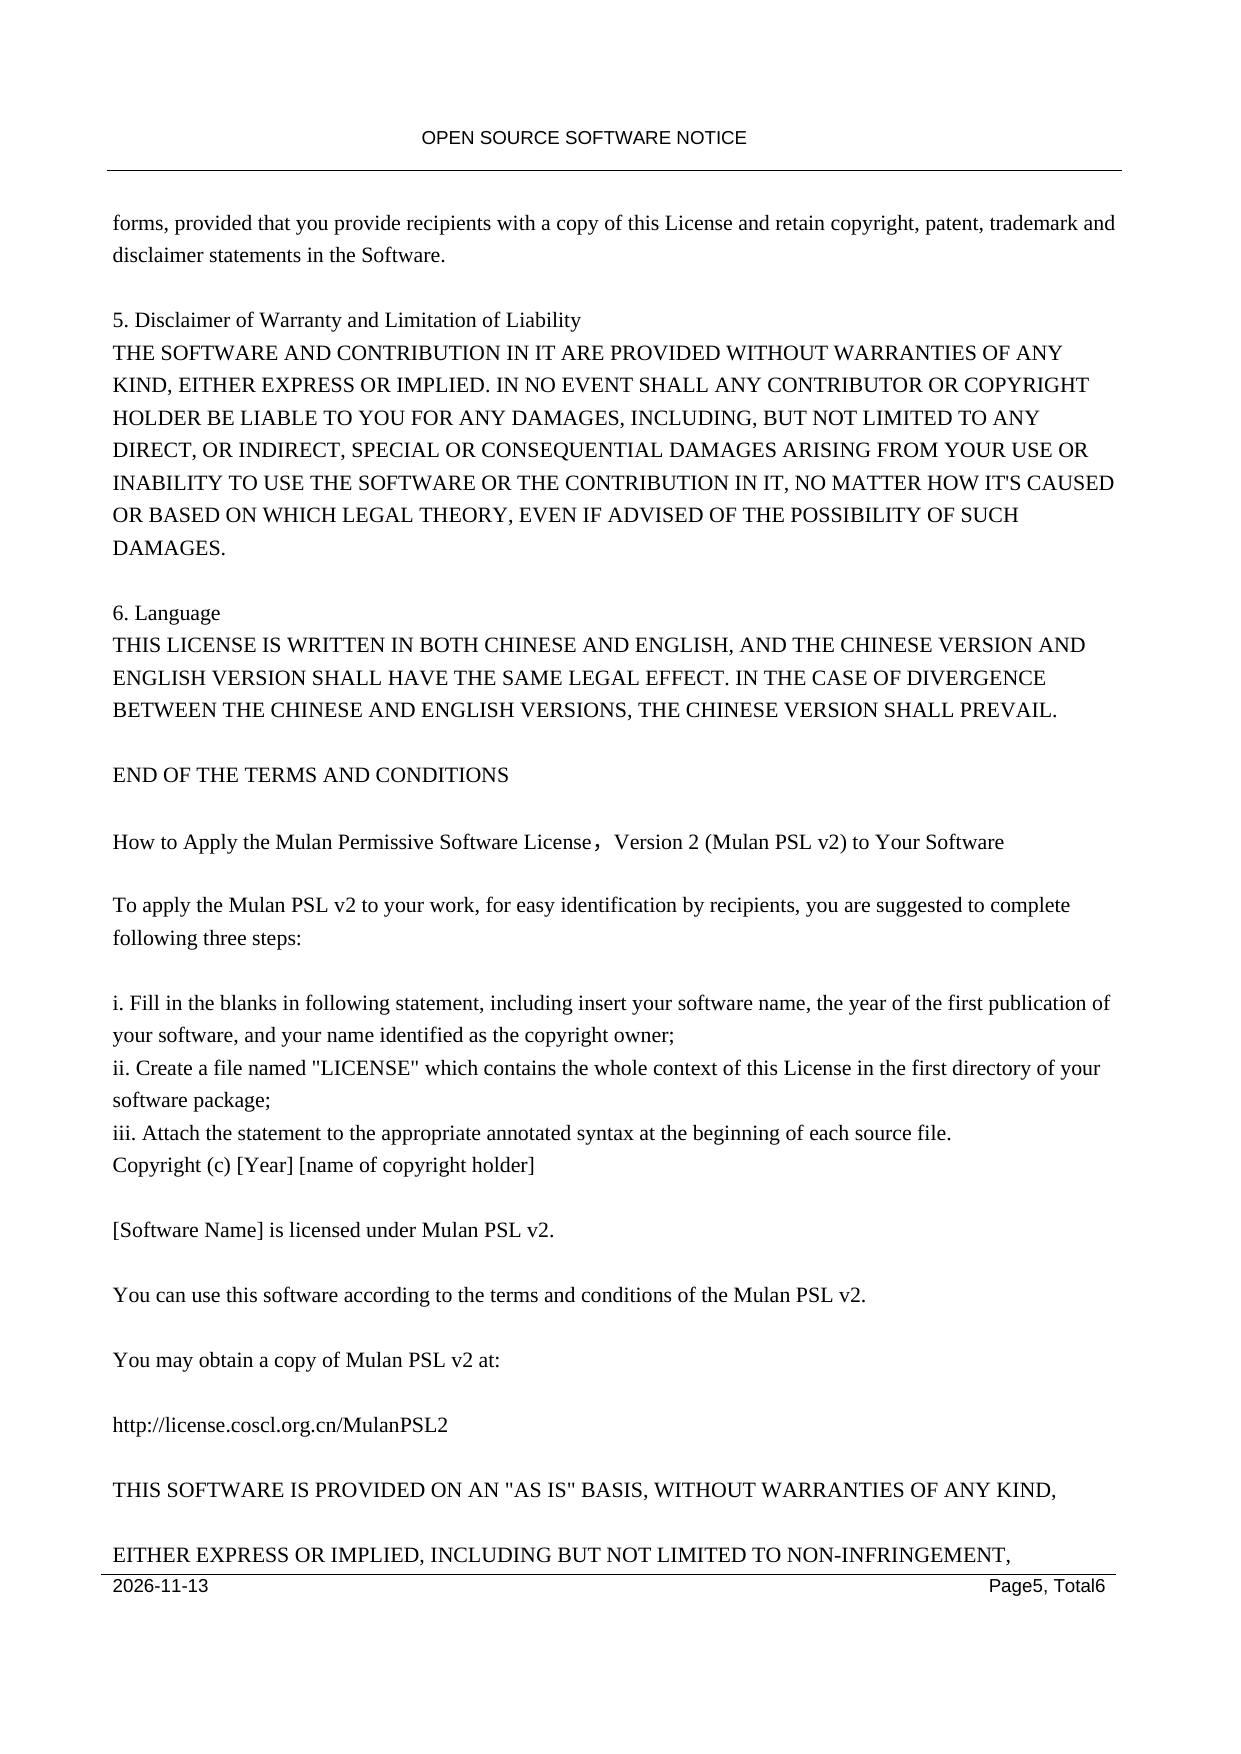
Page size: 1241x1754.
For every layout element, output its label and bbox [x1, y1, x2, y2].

text [112, 206, 1128, 1571]
